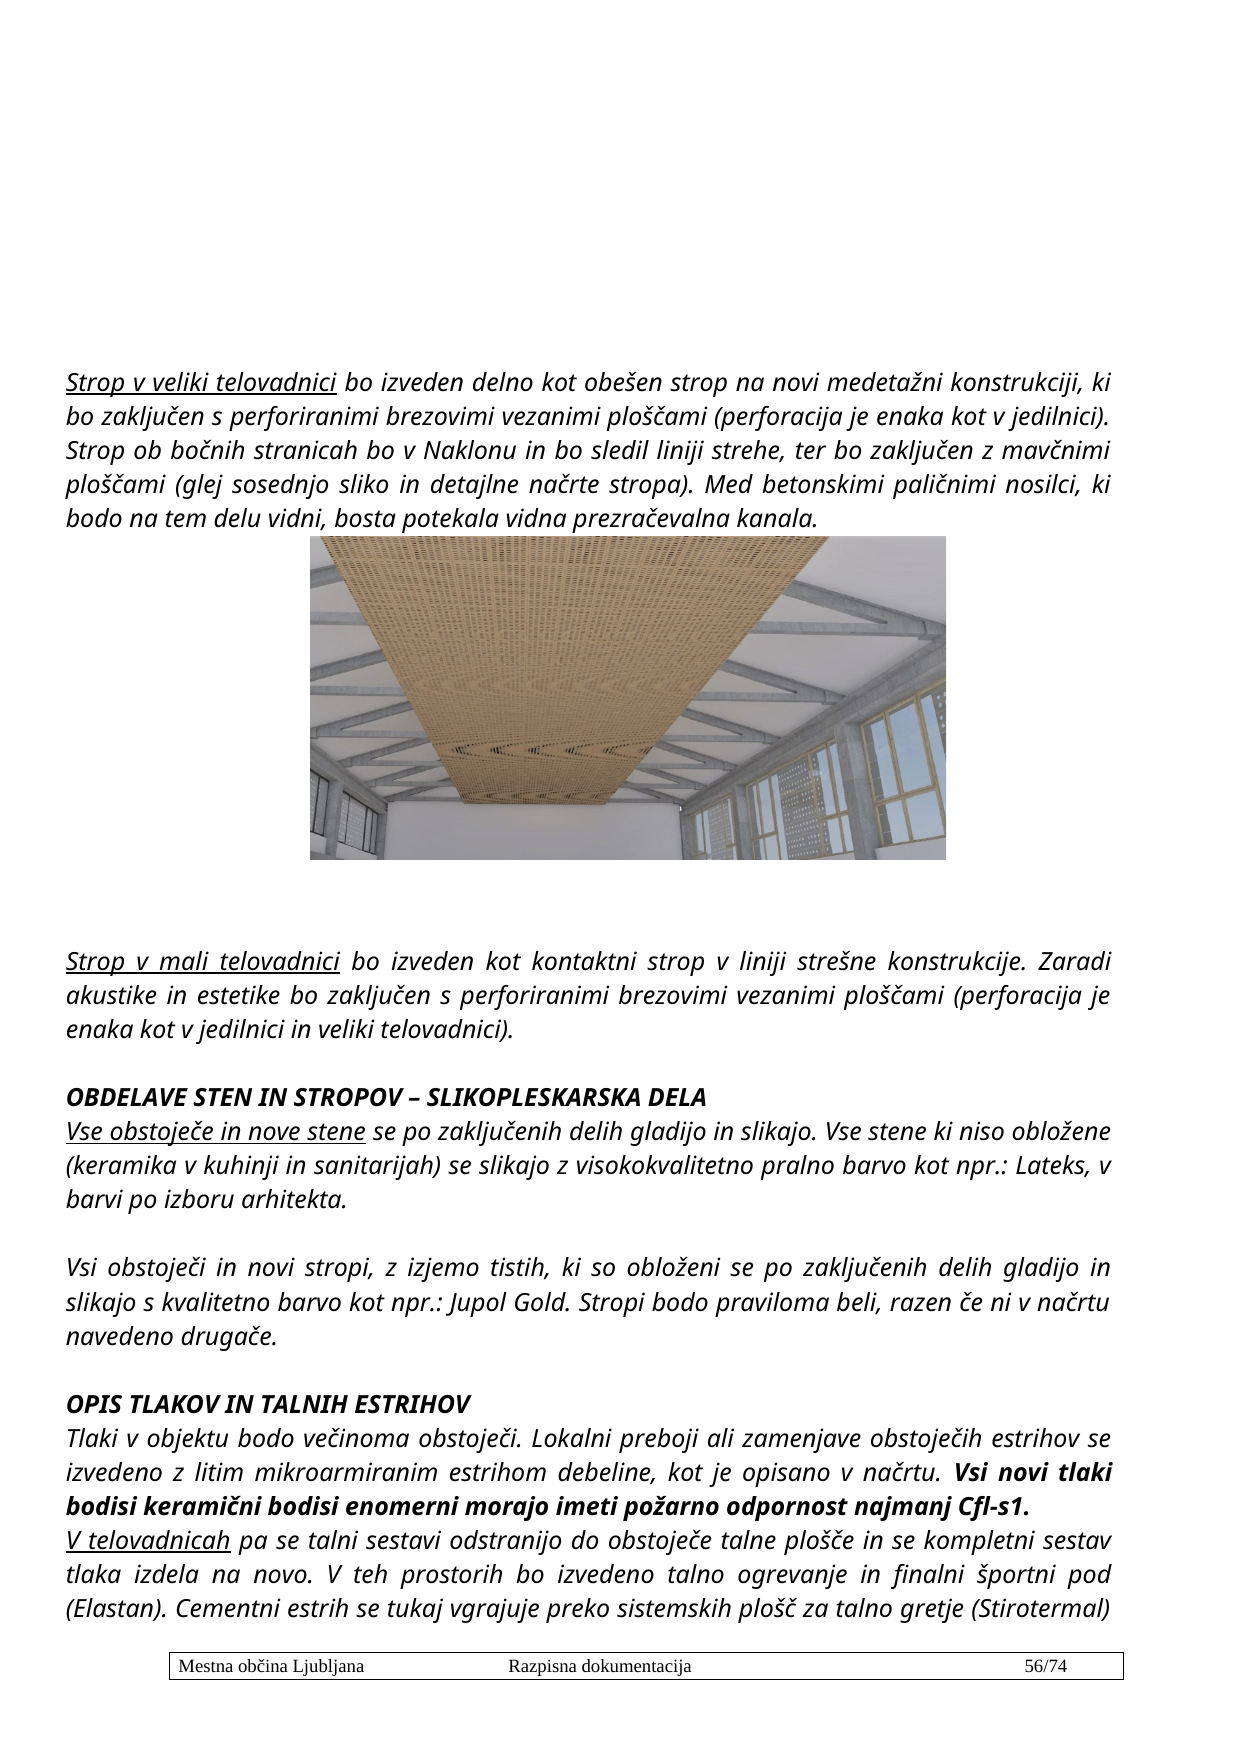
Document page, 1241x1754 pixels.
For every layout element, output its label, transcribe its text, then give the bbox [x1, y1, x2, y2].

text OBDELAVE STEN IN STROPOV – SLIKOPLESKARSKA DELA [66, 1080, 1115, 1114]
text Vse obstoječe in nove stene se po zaključenih delih gladijo in slikajo. Vse stene ki niso obložene (keramika v kuhinji in sanitarijah) se slikajo z visokokvalitetno pralno barvo kot npr.: Lateks, v barvi po izboru arhitekta. [66, 1114, 1115, 1216]
text OPIS TLAKOV IN TALNIH ESTRIHOV [66, 1386, 1115, 1420]
text Strop v veliki telovadnici bo izveden delno kot obešen strop na novi medetažni konstrukciji, ki bo zaključen s perforiranimi brezovimi vezanimi ploščami (perforacija je enaka kot v jedilnici). Strop ob bočnih stranicah bo v Naklonu in bo sledil liniji strehe, ter bo zaključen z mavčnimi ploščami (glej sosednjo sliko in detajlne načrte stropa). Med betonskimi paličnimi nosilci, ki bodo na tem delu vidni, bosta potekala vidna prezračevalna kanala. [66, 364, 1115, 535]
text Vsi obstoječi in novi stropi, z izjemo tistih, ki so obloženi se po zaključenih delih gladijo in slikajo s kvalitetno barvo kot npr.: Jupol Gold. Stropi bodo praviloma beli, razen če ni v načrtu navedeno drugače. [66, 1250, 1115, 1352]
picture [308, 536, 946, 859]
text Tlaki v objektu bodo večinoma obstoječi. Lokalni preboji ali zamenjave obstoječih estrihov se izvedeno z litim mikroarmiranim estrihom debeline, kot je opisano v načrtu. Vsi novi tlaki bodisi keramični bodisi enomerni morajo imeti požarno odpornost najmanj Cfl-s1. [66, 1420, 1115, 1523]
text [66, 1523, 1115, 1625]
text Strop v mali telovadnici bo izveden kot kontaktni strop v liniji strešne konstrukcije. Zaradi akustike in estetike bo zaključen s perforiranimi brezovimi vezanimi ploščami (perforacija je enaka kot v jedilnici in veliki telovadnici). [66, 943, 1115, 1046]
